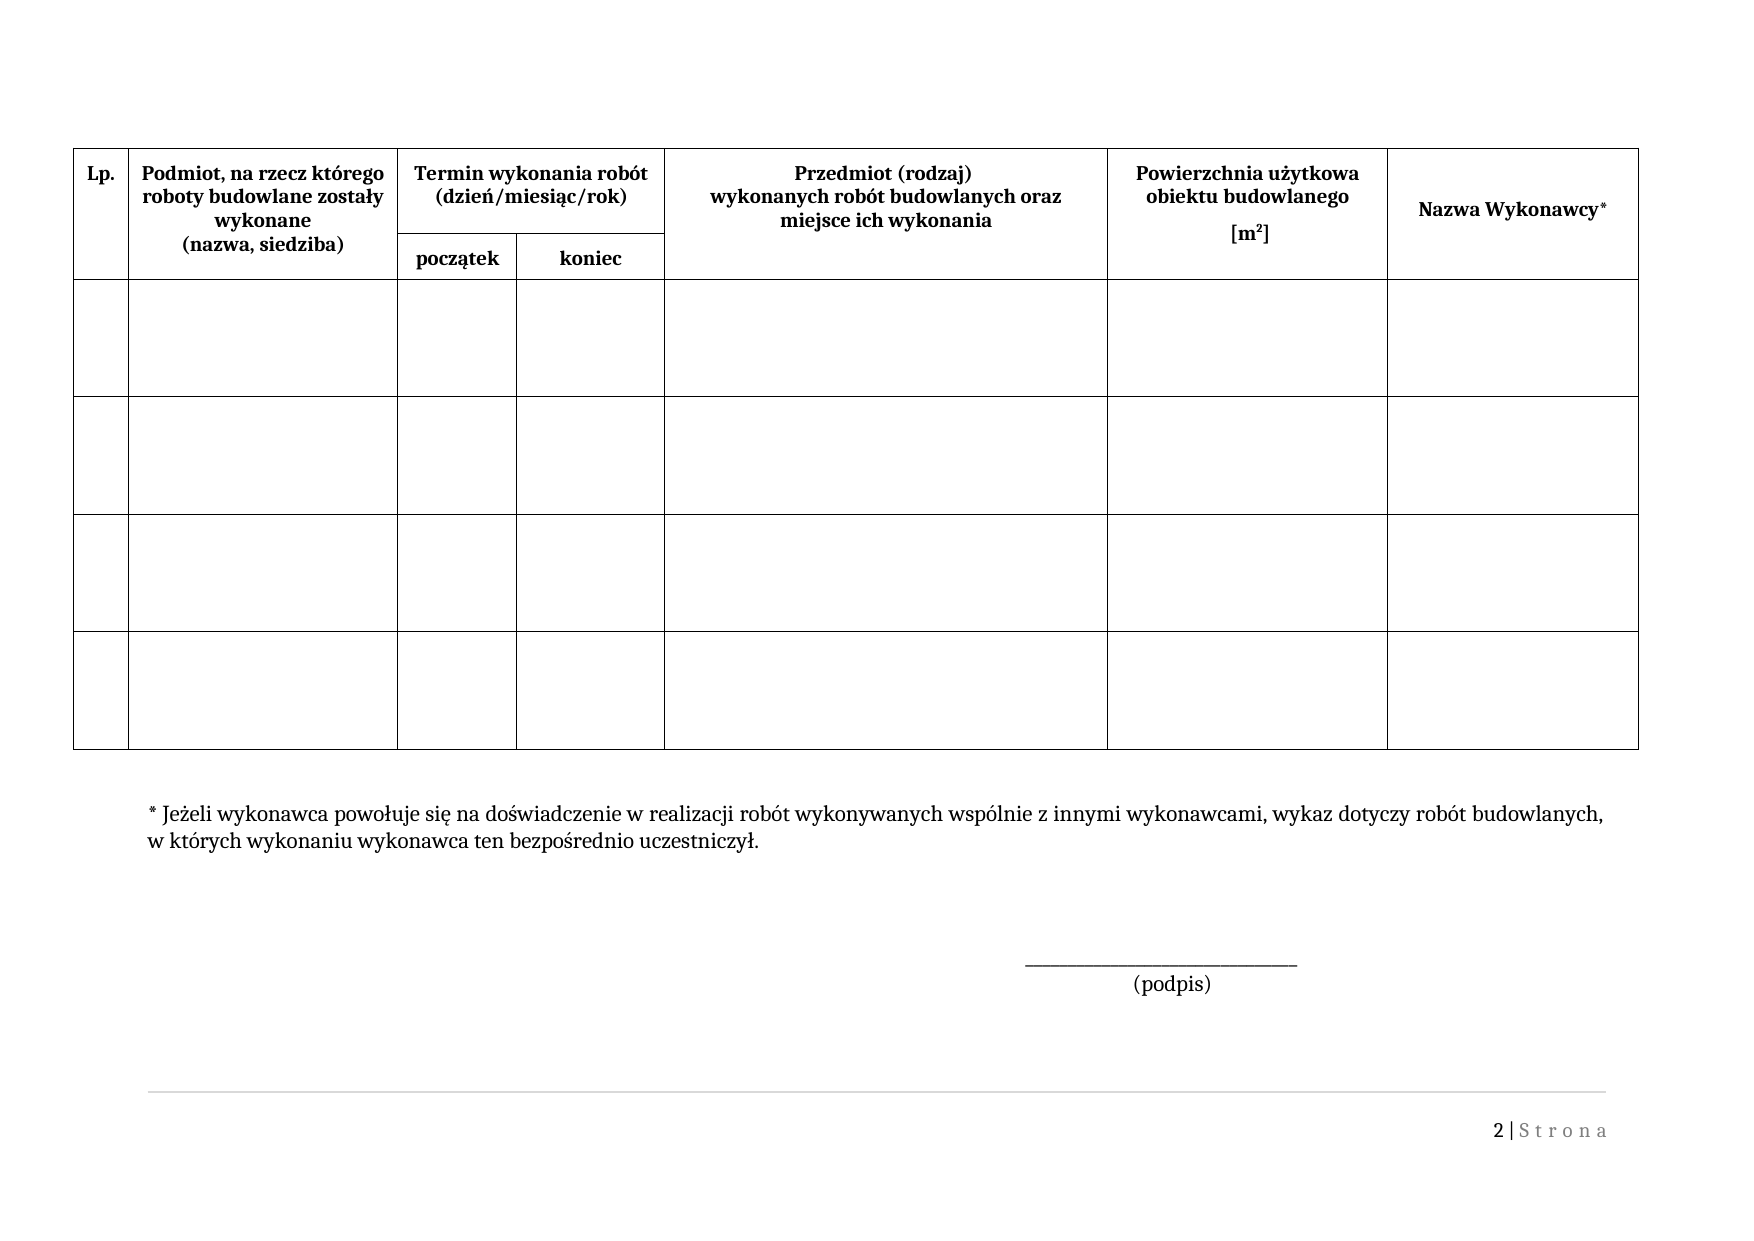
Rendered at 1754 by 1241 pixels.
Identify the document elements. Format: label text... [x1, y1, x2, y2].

table_cell [517, 397, 664, 514]
table_cell [129, 397, 397, 514]
table_cell [1388, 280, 1638, 396]
table_cell [1388, 397, 1638, 514]
table_cell [74, 280, 128, 396]
text ________________________________ (podpis) [738, 944, 1606, 997]
table_cell [1108, 632, 1387, 749]
table_cell [129, 280, 397, 396]
table_cell [517, 280, 664, 396]
table_cell początek [398, 234, 516, 278]
table_cell [665, 632, 1107, 749]
table_cell koniec [517, 234, 664, 278]
table_cell [1108, 280, 1387, 396]
table_cell [1388, 632, 1638, 749]
table_header Przedmiot (rodzaj) wykonanych robót budowlanych oraz miejsce ich wykonania [665, 149, 1107, 278]
table_cell [1388, 515, 1638, 631]
table_cell [74, 632, 128, 749]
table_cell [665, 280, 1107, 396]
table_cell [74, 397, 128, 514]
table_cell [129, 632, 397, 749]
table_header Nazwa Wykonawcy* [1388, 149, 1638, 278]
table_cell [1108, 397, 1387, 514]
table_cell [398, 515, 516, 631]
table_header Termin wykonania robót (dzień/miesiąc/rok) [398, 149, 664, 233]
table_cell [398, 632, 516, 749]
table_header Lp. [74, 149, 128, 278]
table_header Podmiot, na rzecz którego roboty budowlane zostały wykonane (nazwa, siedziba) [129, 149, 397, 278]
table_cell [129, 515, 397, 631]
table_cell [517, 515, 664, 631]
table_header Powierzchnia użytkowa obiektu budowlanego [m2] [1108, 149, 1387, 278]
table_cell [398, 280, 516, 396]
table_cell [1108, 515, 1387, 631]
text * Jeżeli wykonawca powołuje się na doświadczenie w realizacji robót wykonywanych wspólnie z innymi wykonawcami, wykaz dotyczy robót budowlanych, w których wykonaniu wykonawca ten bezpośrednio uczestniczył. [148, 801, 1606, 854]
table_cell [74, 515, 128, 631]
table_cell [517, 632, 664, 749]
table_cell [398, 397, 516, 514]
table_cell [665, 397, 1107, 514]
table_cell [665, 515, 1107, 631]
